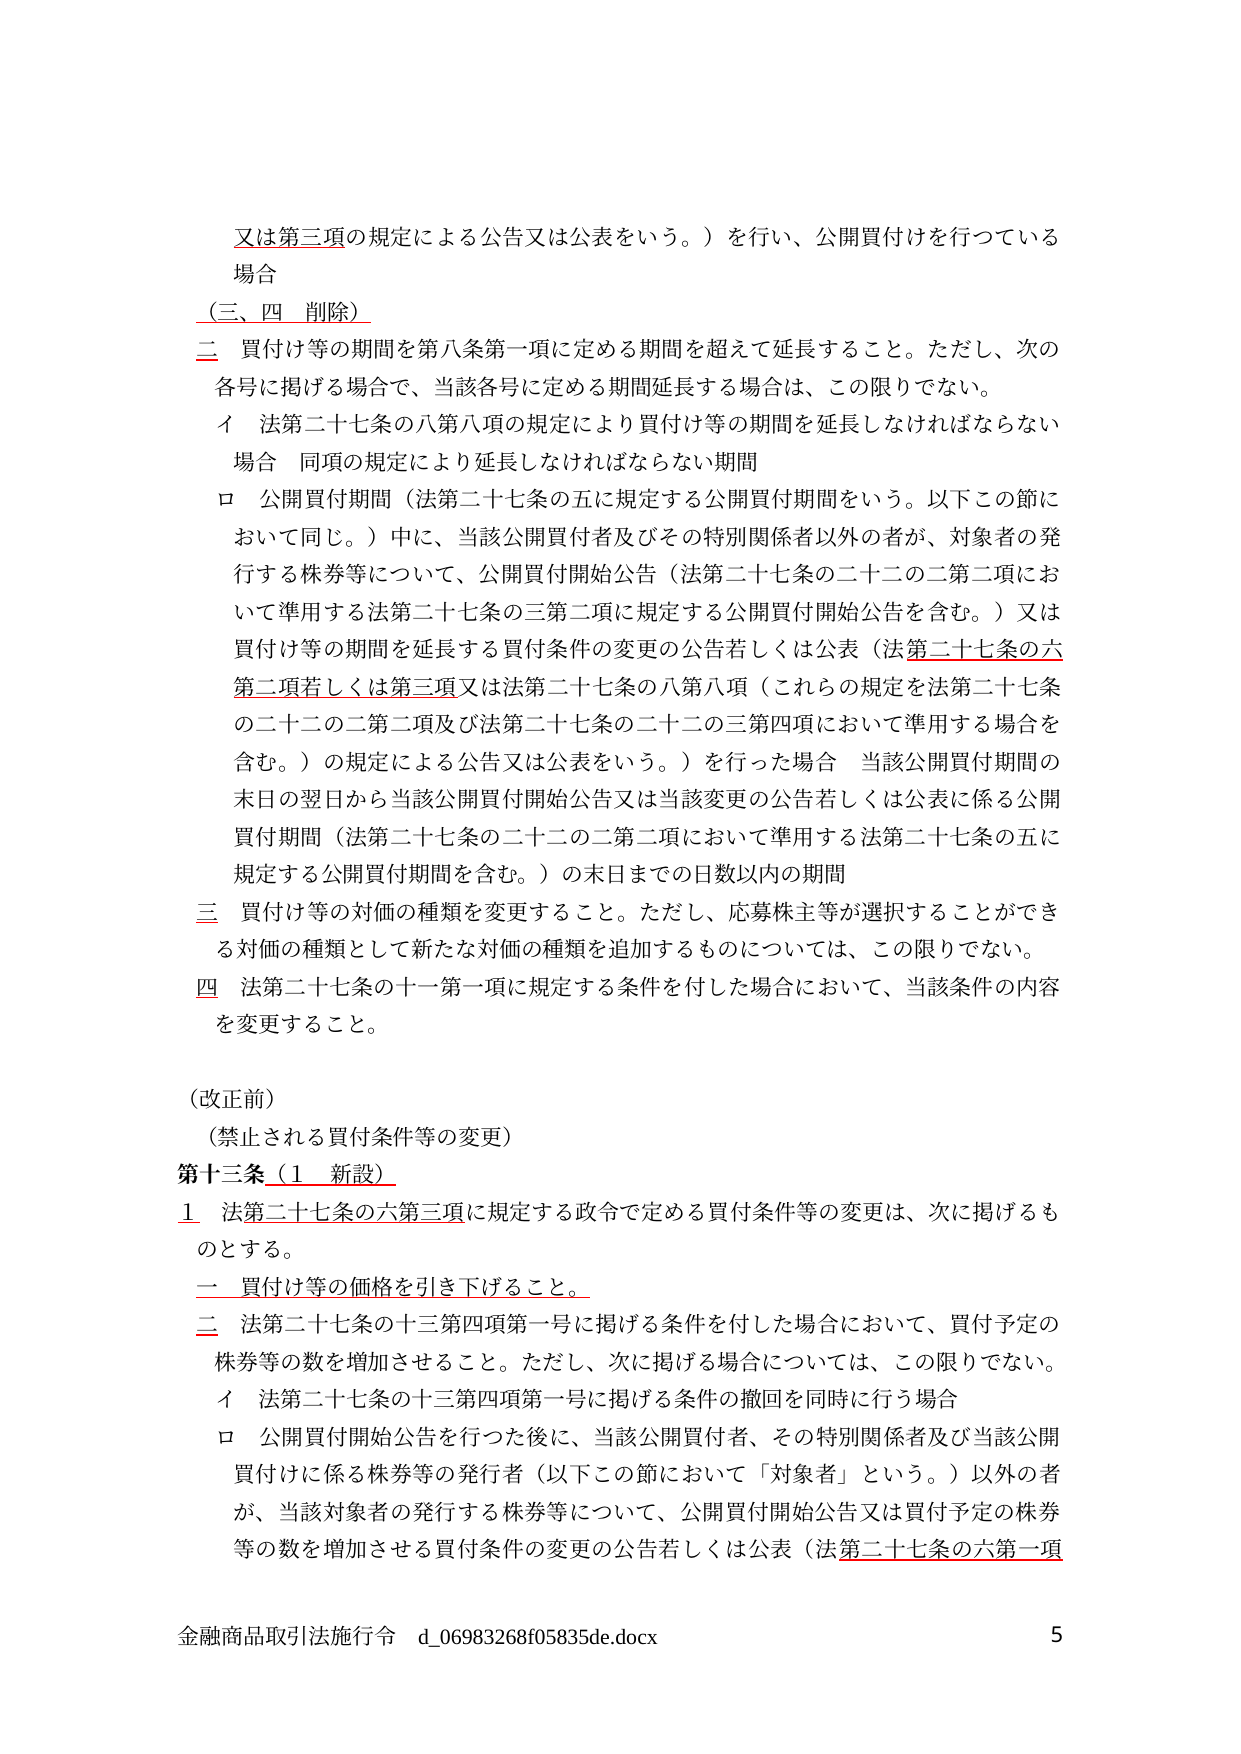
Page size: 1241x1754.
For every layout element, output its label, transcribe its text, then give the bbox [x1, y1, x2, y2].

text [215, 1417, 1063, 1567]
text （禁止される買付条件等の変更） [196, 1117, 1063, 1154]
text （三、四 削除） [196, 292, 1063, 329]
text 二 法第二十七条の十三第四項第一号に掲げる条件を付した場合において、買付予定の株券等の数を増加させること。ただし、次に掲げる場合については、この限りでない。 [196, 1304, 1063, 1379]
text イ 法第二十七条の八第八項の規定により買付け等の期間を延長しなければならない場合 同項の規定により延長しなければならない期間 [215, 404, 1063, 479]
text 四 法第二十七条の十一第一項に規定する条件を付した場合において、当該条件の内容を変更すること。 [196, 967, 1063, 1042]
text 第十三条（１ 新設） [177, 1154, 1063, 1192]
text １ 法第二十七条の六第三項に規定する政令で定める買付条件等の変更は、次に掲げるものとする。 [177, 1192, 1063, 1267]
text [215, 217, 1063, 292]
text 三 買付け等の対価の種類を変更すること。ただし、応募株主等が選択することができる対価の種類として新たな対価の種類を追加するものについては、この限りでない。 [196, 892, 1063, 967]
text （改正前） [177, 1079, 1063, 1117]
text イ 法第二十七条の十三第四項第一号に掲げる条件の撤回を同時に行う場合 [215, 1379, 1063, 1417]
text 二 買付け等の期間を第八条第一項に定める期間を超えて延長すること。ただし、次の各号に掲げる場合で、当該各号に定める期間延長する場合は、この限りでない。 [196, 329, 1063, 404]
text 一 買付け等の価格を引き下げること。 [196, 1267, 1063, 1304]
text ロ 公開買付期間（法第二十七条の五に規定する公開買付期間をいう。以下この節において同じ。）中に、当該公開買付者及びその特別関係者以外の者が、対象者の発行する株券等について、公開買付開始公告（法第二十七条の二十二の二第二項において準用する法第二十七条の三第二項に規定する公開買付開始公告を含む。）又は買付け等の期間を延長する買付条件の変更の公告若しくは公表（法第二十七条の六第二項若しくは第三項又は法第二十七条の八第八項（これらの規定を法第二十七条の二十二の二第二項及び法第二十七条の二十二の三第四項において準用する場合を含む。）の規定による公告又は公表をいう。）を行った場合 当該公開買付期間の末日の翌日から当該公開買付開始公告又は当該変更の公告若しくは公表に係る公開買付期間（法第二十七条の二十二の二第二項において準用する法第二十七条の五に規定する公開買付期間を含む。）の末日までの日数以内の期間 [215, 479, 1063, 892]
